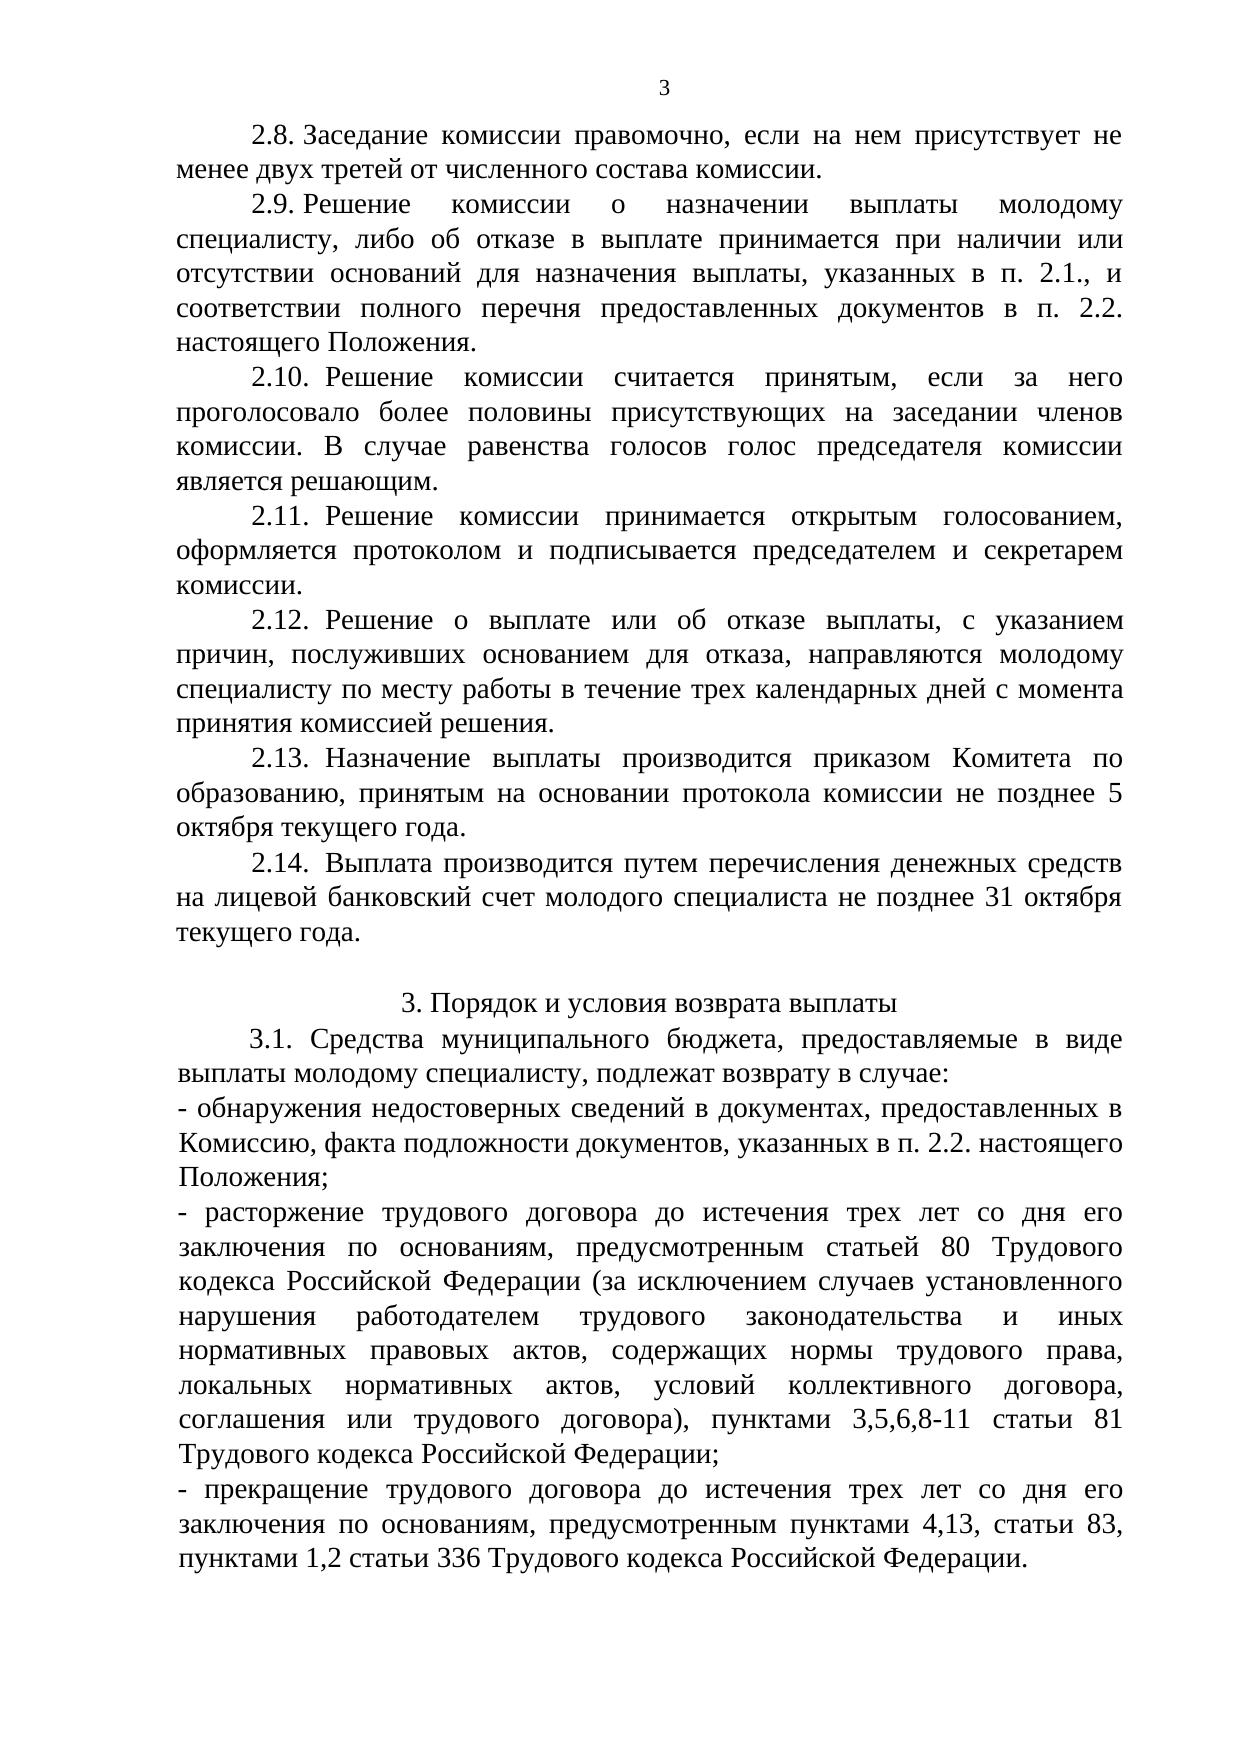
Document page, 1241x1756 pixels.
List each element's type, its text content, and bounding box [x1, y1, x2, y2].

list Решение комиссии принимается открытым голосованием, оформляется протоколом и подписывается председателем и секретарем комиссии. [176, 498, 1123, 600]
list Решение комиссии о назначении выплаты молодому специалисту, либо об отказе в выплате принимается при наличии или отсутствии оснований для назначения выплаты, указанных в п. 2.1., и соответствии полного перечня предоставленных документов в п. 2.2. настоящего Положения. [176, 186, 1123, 358]
list обнаружения недостоверных сведений в документах, предоставленных в Комиссию, факта подложности документов, указанных в п. 2.2. настоящего Положения; [177, 1091, 1123, 1193]
list Порядок и условия возврата выплаты [401, 985, 1171, 1018]
list Заседание комиссии правомочно, если на нем присутствует не менее двух третей от численного состава комиссии. [176, 117, 1123, 185]
list Выплата производится путем перечисления денежных средств на лицевой банковский счет молодого специалиста не позднее 31 октября текущего года. [176, 845, 1123, 947]
list Средства муниципального бюджета, предоставляемые в виде выплаты молодому специалисту, подлежат возврату в случае: [177, 1021, 1123, 1089]
list расторжение трудового договора до истечения трех лет со дня его заключения по основаниям, предусмотренным статьей 80 Трудового кодекса Российской Федерации (за исключением случаев установленного нарушения работодателем трудового законодательства и иных нормативных правовых актов, содержащих нормы трудового права, локальных нормативных актов, условий коллективного договора, соглашения или трудового договора), пунктами 3,5,6,8-11 статьи 81 Трудового кодекса Российской Федерации; [177, 1194, 1123, 1469]
list Назначение выплаты производится приказом Комитета по образованию, принятым на основании протокола комиссии не позднее 5 октября текущего года. [176, 741, 1123, 843]
list прекращение трудового договора до истечения трех лет со дня его заключения по основаниям, предусмотренным пунктами 4,13, статьи 83, пунктами 1,2 статьи 336 Трудового кодекса Российской Федерации. [177, 1471, 1124, 1574]
list Решение комиссии считается принятым, если за него проголосовало более половины присутствующих на заседании членов комиссии. В случае равенства голосов голос председателя комиссии является решающим. [176, 359, 1123, 496]
list Решение о выплате или об отказе выплаты, с указанием причин, послуживших основанием для отказа, направляются молодому специалисту по месту работы в течение трех календарных дней с момента принятия комиссией решения. [176, 602, 1124, 739]
